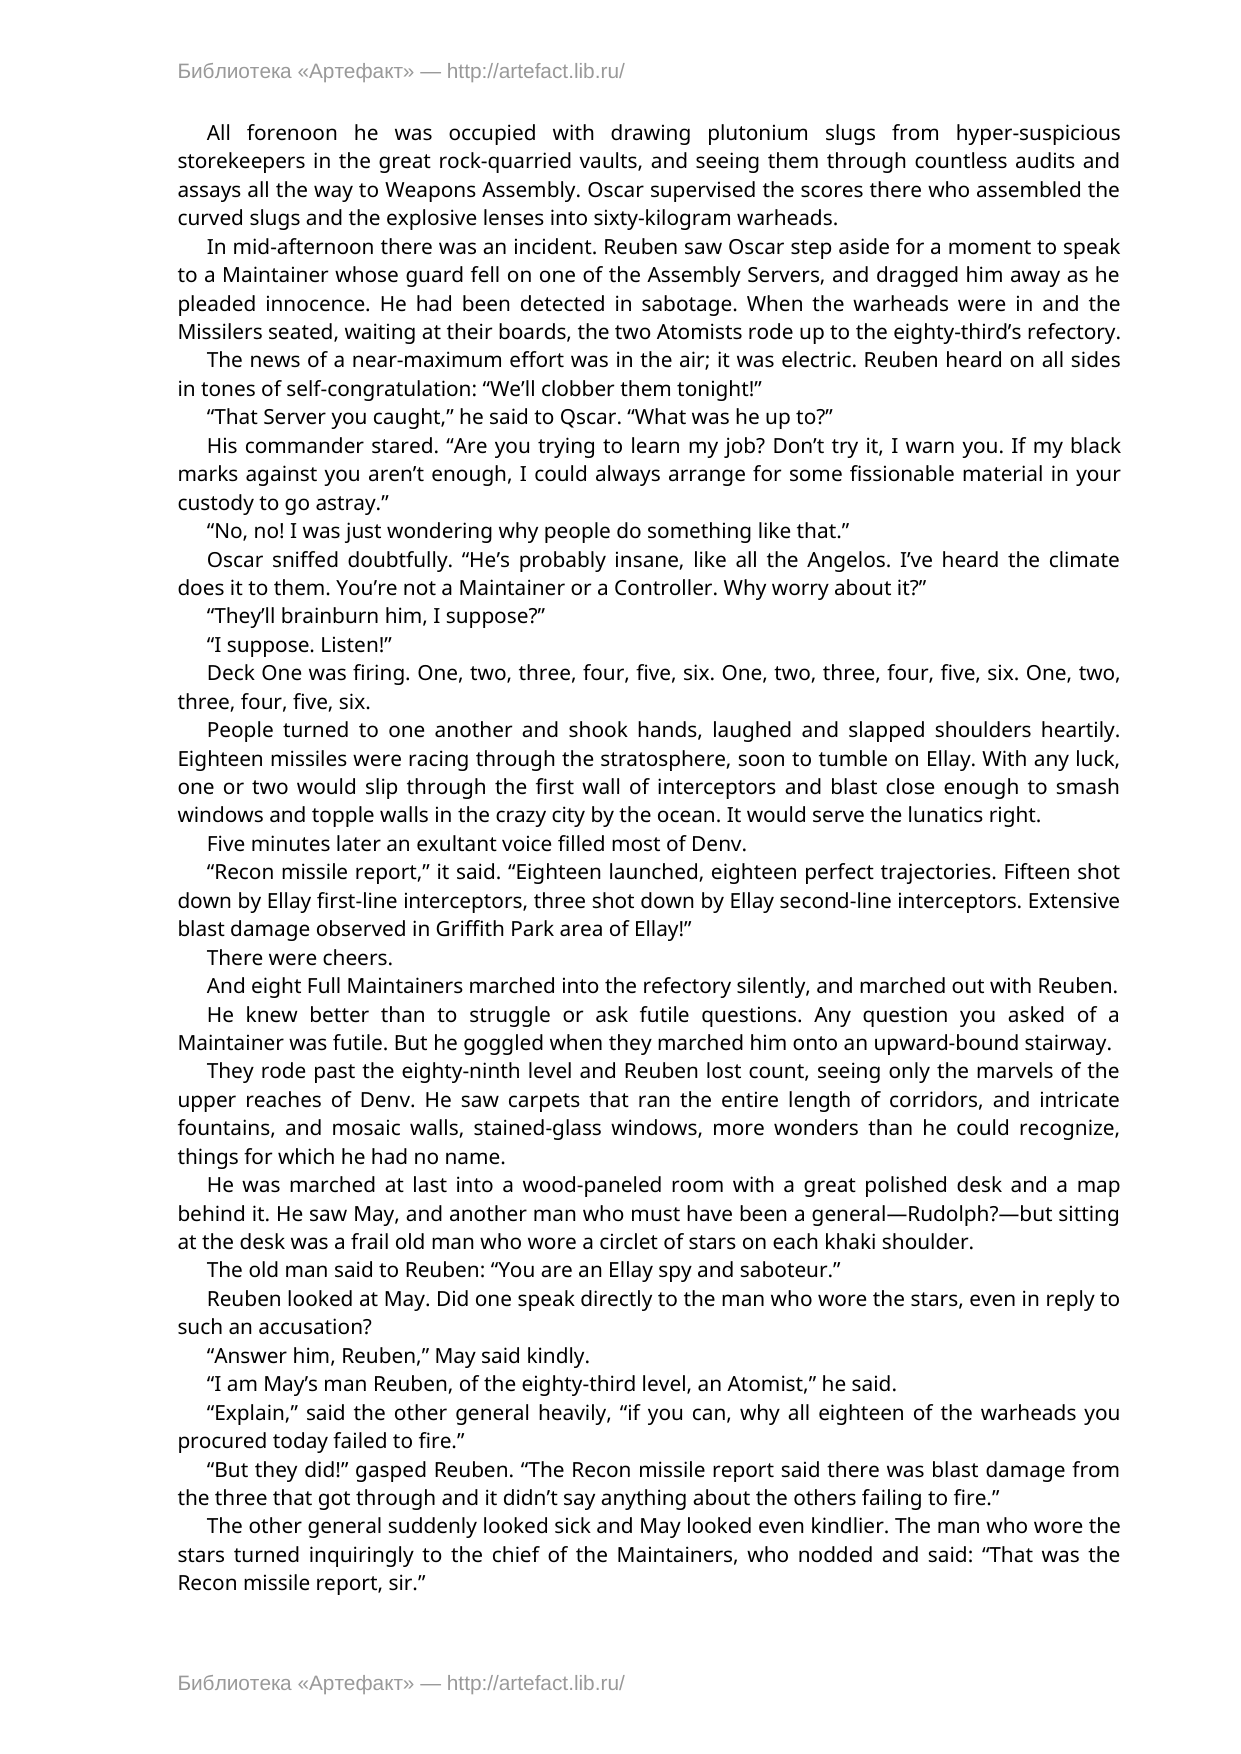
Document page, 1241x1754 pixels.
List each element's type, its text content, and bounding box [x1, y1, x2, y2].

text “They’ll brainburn him, I suppose?” [177, 602, 1122, 630]
text Deck One was firing. One, two, three, four, five, six. One, two, three, four, five, six. One, two, three, four, five, six. [177, 658, 1122, 715]
text In mid-afternoon there was an incident. Reuben saw Oscar step aside for a moment to speak to a Maintainer whose guard fell on one of the Assembly Servers, and dragged him away as he pleaded innocence. He had been detected in sabotage. When the warheads were in and the Missilers seated, waiting at their boards, the two Atomists rode up to the eighty-third’s refectory. [177, 232, 1122, 346]
text And eight Full Maintainers marched into the refectory silently, and marched out with Reuben. [177, 971, 1122, 1000]
text Oscar sniffed doubtfully. “He’s probably insane, like all the Angelos. I’ve heard the climate does it to them. You’re not a Maintainer or a Controller. Why worry about it?” [177, 545, 1122, 602]
text He was marched at last into a wood-paneled room with a great polished desk and a map behind it. He saw May, and another man who must have been a general—Rudolph?—but sitting at the desk was a frail old man who wore a circlet of stars on each khaki shoulder. [177, 1170, 1122, 1256]
text Reuben looked at May. Did one speak directly to the man who wore the stars, even in reply to such an accusation? [177, 1284, 1122, 1341]
text Five minutes later an exultant voice filled most of Denv. [177, 829, 1122, 857]
text “I am May’s man Reuben, of the eighty-third level, an Atomist,” he said. [177, 1369, 1122, 1398]
text They rode past the eighty-ninth level and Reuben lost count, seeing only the marvels of the upper reaches of Denv. He saw carpets that ran the entire length of corridors, and intricate fountains, and mosaic walls, stained-glass windows, more wonders than he could recognize, things for which he had no name. [177, 1057, 1122, 1170]
text There were cheers. [177, 943, 1122, 971]
text “That Server you caught,” he said to Qscar. “What was he up to?” [177, 402, 1122, 431]
text “No, no! I was just wondering why people do something like that.” [177, 516, 1122, 545]
text The news of a near-maximum effort was in the air; it was electric. Reuben heard on all sides in tones of self-congratulation: “We’ll clobber them tonight!” [177, 346, 1122, 402]
text He knew better than to struggle or ask futile questions. Any question you asked of a Maintainer was futile. But he goggled when they marched him onto an upward-bound stairway. [177, 1000, 1122, 1057]
text People turned to one another and shook hands, laughed and slapped shoulders heartily. Eighteen missiles were racing through the stratosphere, soon to tumble on Ellay. With any luck, one or two would slip through the first wall of interceptors and blast close enough to smash windows and topple walls in the crazy city by the ocean. It would serve the lunatics right. [177, 715, 1122, 829]
text “But they did!” gasped Reuben. “The Recon missile report said there was blast damage from the three that got through and it didn’t say anything about the others failing to fire.” [177, 1455, 1122, 1512]
text His commander stared. “Are you trying to learn my job? Don’t try it, I warn you. If my black marks against you aren’t enough, I could always arrange for some fissionable material in your custody to go astray.” [177, 431, 1122, 516]
text “I suppose. Listen!” [177, 630, 1122, 658]
text The old man said to Reuben: “You are an Ellay spy and saboteur.” [177, 1256, 1122, 1284]
text The other general suddenly looked sick and May looked even kindlier. The man who wore the stars turned inquiringly to the chief of the Maintainers, who nodded and said: “That was the Recon missile report, sir.” [177, 1512, 1122, 1597]
text “Recon missile report,” it said. “Eighteen launched, eighteen perfect trajectories. Fifteen shot down by Ellay first-line interceptors, three shot down by Ellay second-line interceptors. Extensive blast damage observed in Griffith Park area of Ellay!” [177, 857, 1122, 943]
text All forenoon he was occupied with drawing plutonium slugs from hyper-suspicious storekeepers in the great rock-quarried vaults, and seeing them through countless audits and assays all the way to Weapons Assembly. Oscar supervised the scores there who assembled the curved slugs and the explosive lenses into sixty-kilogram warheads. [177, 118, 1122, 232]
text “Explain,” said the other general heavily, “if you can, why all eighteen of the warheads you procured today failed to fire.” [177, 1398, 1122, 1455]
text “Answer him, Reuben,” May said kindly. [177, 1341, 1122, 1369]
